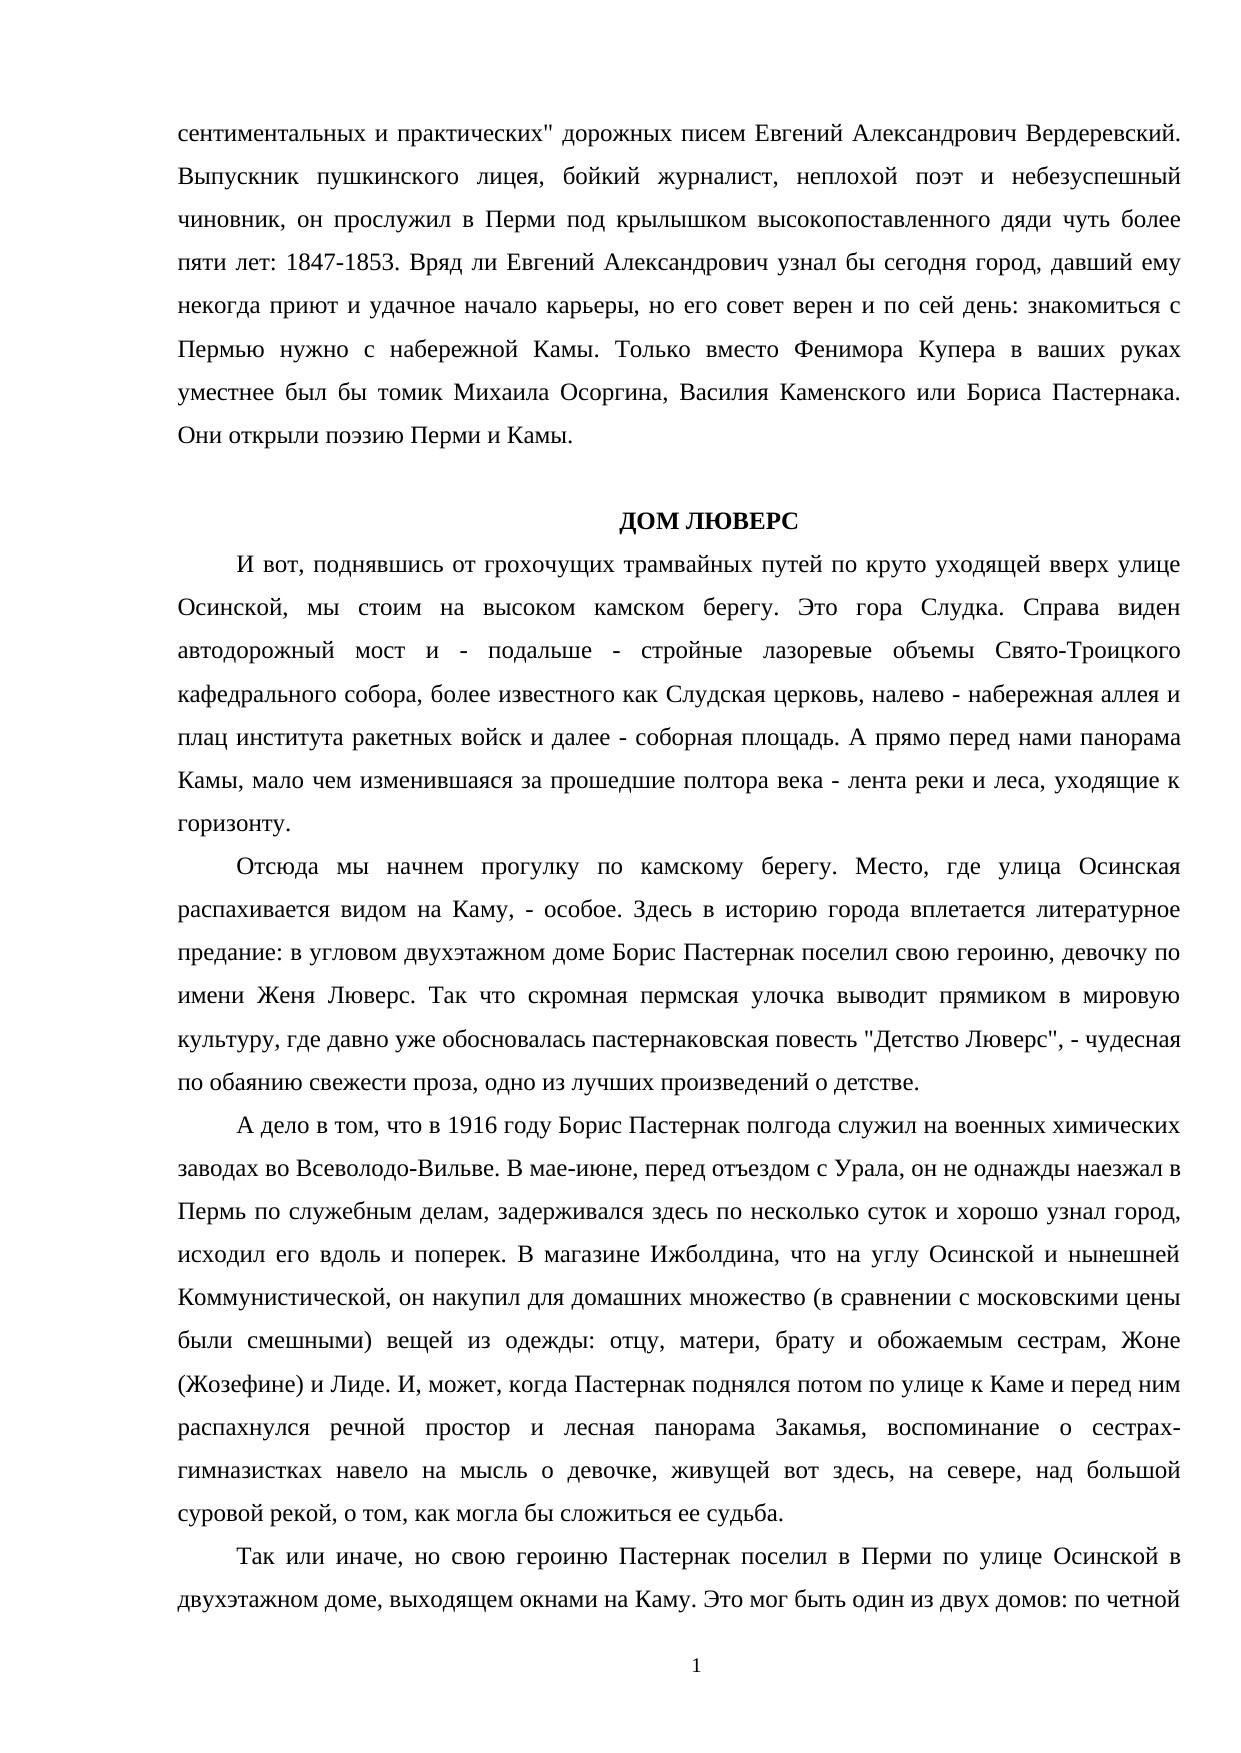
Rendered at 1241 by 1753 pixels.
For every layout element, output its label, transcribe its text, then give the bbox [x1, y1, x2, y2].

text Отсюда мы начнем прогулку по камскому берегу. Место, где улица Осинская распахивается видом на Каму, - особое. Здесь в историю города вплетается литературное предание: в угловом двухэтажном доме Борис Пастернак поселил свою героиню, девочку по имени Женя Люверс. Так что скромная пермская улочка выводит прямиком в мировую культуру, где давно уже обосновалась пастернаковская повесть "Детство Люверс", - чудесная по обаянию свежести проза, одно из лучших произведений о детстве. [177, 851, 1182, 1096]
text А дело в том, что в 1916 году Борис Пастернак полгода служил на военных химических заводах во Всеволодо-Вильве. В мае-июне, перед отъездом с Урала, он не однажды наезжал в Пермь по служебным делам, задерживался здесь по несколько суток и хорошо узнал город, исходил его вдоль и поперек. В магазине Ижболдина, что на углу Осинской и нынешней Коммунистической, он накупил для домашних множество (в сравнении с московскими цены были смешными) вещей из одежды: отцу, матери, брату и обожаемым сестрам, Жоне (Жозефине) и Лиде. И, может, когда Пастернак поднялся потом по улице к Каме и перед ним распахнулся речной простор и лесная панорама Закамья, воспоминание о сестрах-гимназистках навело на мысль о девочке, живущей вот здесь, на севере, над большой суровой рекой, о том, как могла бы сложиться ее судьба. [177, 1110, 1182, 1527]
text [177, 1541, 1182, 1613]
text И вот, поднявшись от грохочущих трамвайных путей по круто уходящей вверх улице Осинской, мы стоим на высоком камском берегу. Это гора Слудка. Справа виден автодорожный мост и - подальше - стройные лазоревые объемы Свято-Троицкого кафедрального собора, более известного как Слудская церковь, налево - набережная аллея и плац института ракетных войск и далее - соборная площадь. А прямо перед нами панорама Камы, мало чем изменившаяся за прошедшие полтора века - лента реки и лесa, уходящие к горизонту. [177, 549, 1182, 837]
text ДОМ ЛЮВЕРС [177, 506, 1182, 535]
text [177, 118, 1182, 449]
